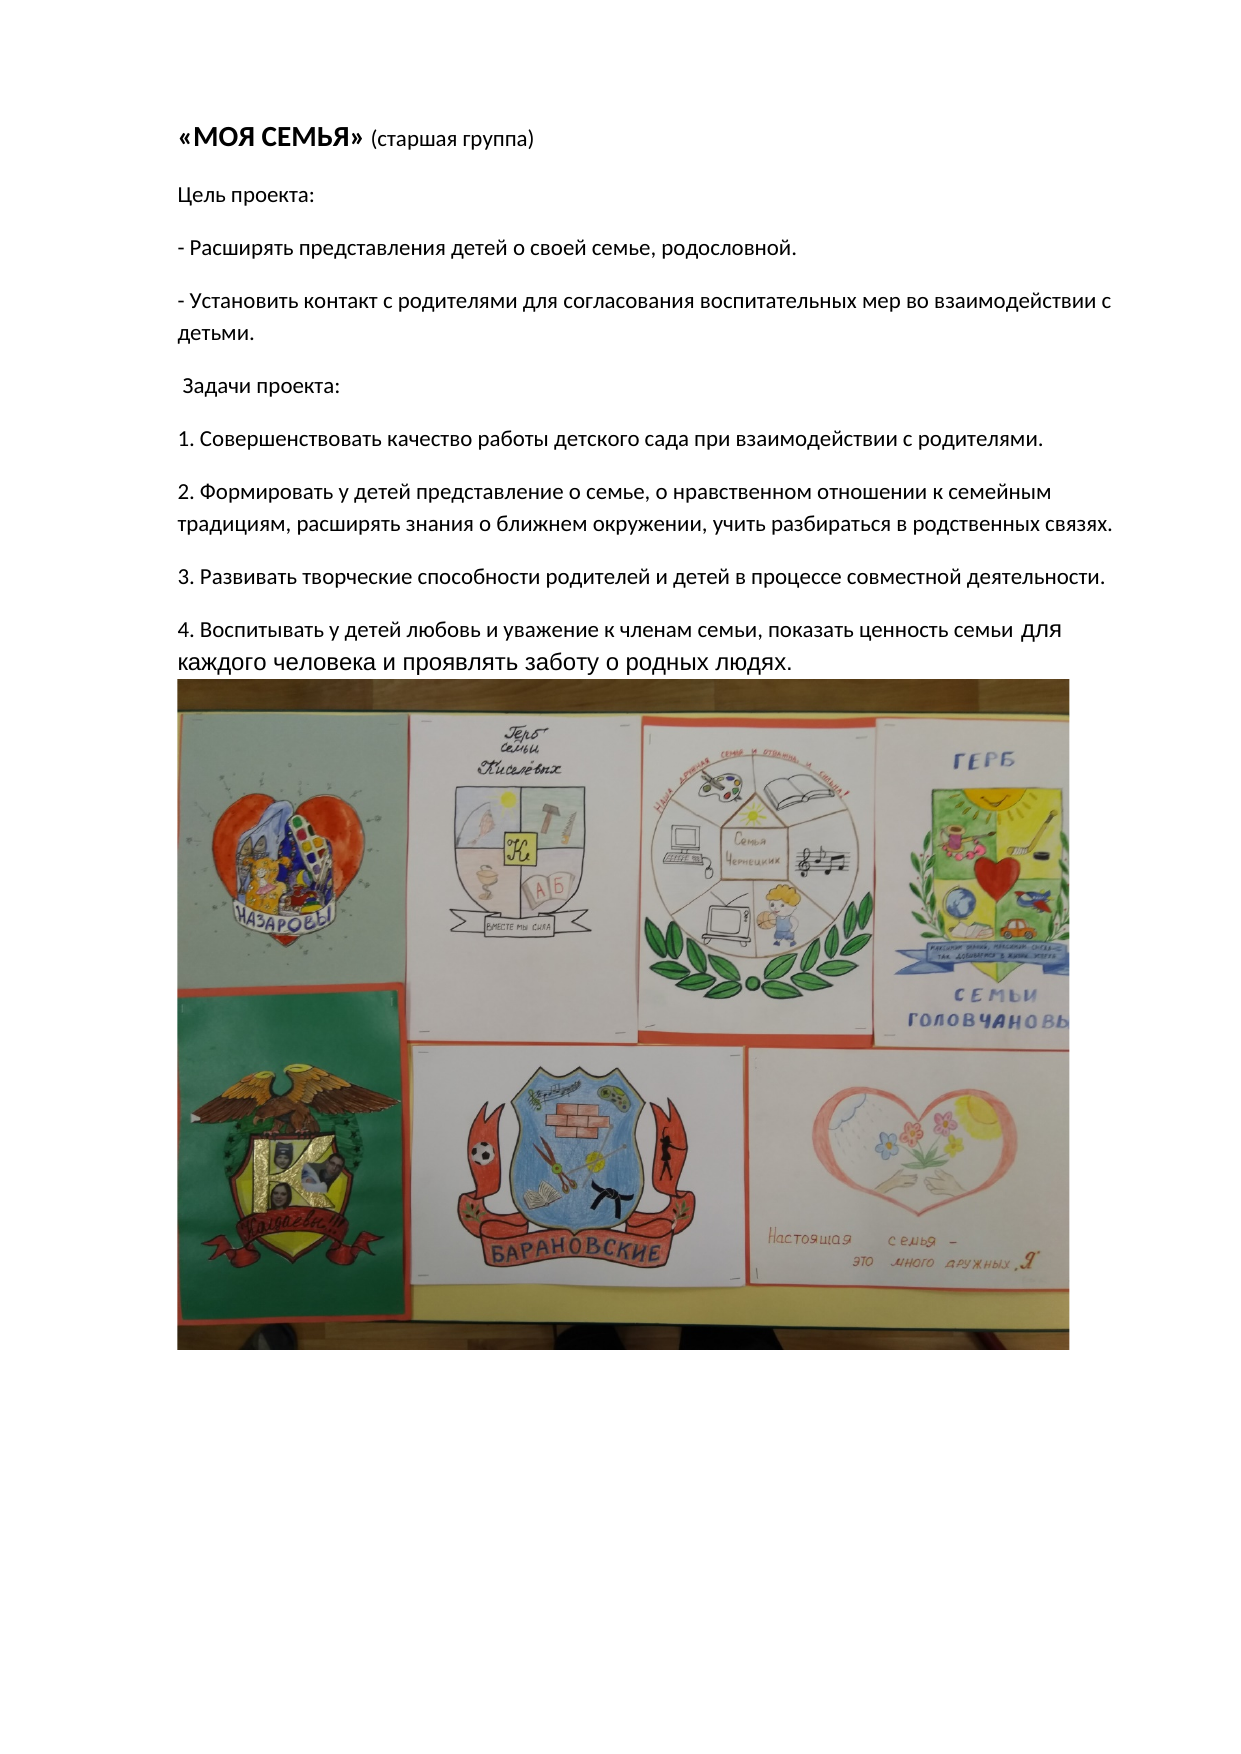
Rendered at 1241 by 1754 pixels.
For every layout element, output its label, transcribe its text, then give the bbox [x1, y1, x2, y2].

text Цель проекта: [177, 180, 1152, 208]
text 2. Формировать у детей представление о семье, о нравственном отношении к семейным традициям, расширять знания о ближнем окружении, учить разбираться в родственных связях. [177, 477, 1152, 537]
text Задачи проекта: [177, 371, 1152, 399]
text - Установить контакт с родителями для согласования воспитательных мер во взаимодействии с детьми. [177, 286, 1152, 346]
text «МОЯ СЕМЬЯ» (старшая группа) [177, 118, 1152, 154]
text 3. Развивать творческие способности родителей и детей в процессе совместной деятельности. [177, 562, 1152, 590]
text - Расширять представления детей о своей семье, родословной. [177, 233, 1152, 261]
text 1. Совершенствовать качество работы детского сада при взаимодействии с родителями. [177, 424, 1152, 452]
picture [177, 679, 1070, 1350]
